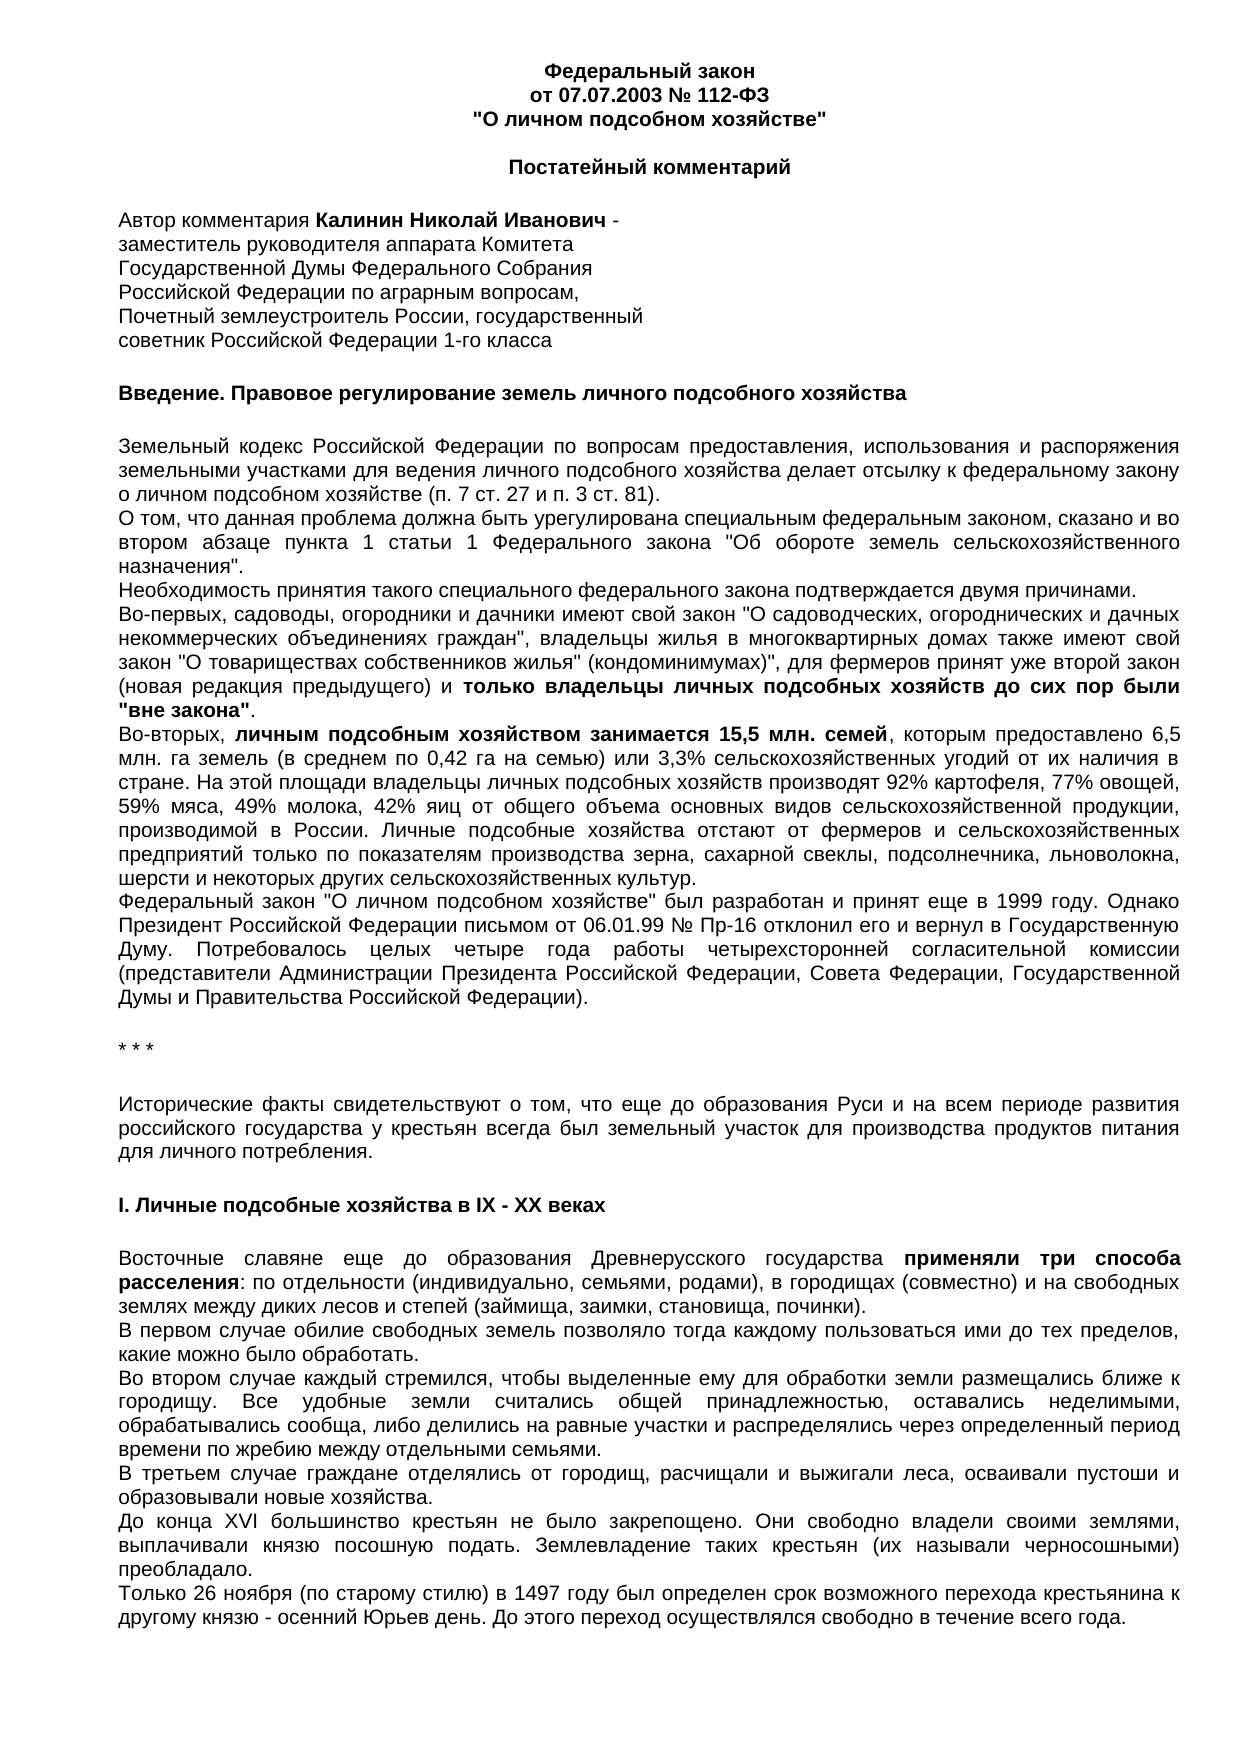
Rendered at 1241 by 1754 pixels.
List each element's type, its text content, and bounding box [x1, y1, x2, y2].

text До конца ХVI большинство крестьян не было закрепощено. Они свободно владели своими землями, выплачивали князю посошную подать. Землевладение таких крестьян (их называли черносошными) преобладало. [118, 1509, 1181, 1581]
text О том, что данная проблема должна быть урегулирована специальным федеральным законом, сказано и во втором абзаце пункта 1 статьи 1 Федерального закона "Об обороте земель сельскохозяйственного назначения". [118, 506, 1181, 578]
text Почетный землеустроитель России, государственный [118, 304, 1181, 328]
text Земельный кодекс Российской Федерации по вопросам предоставления, использования и распоряжения земельными участками для ведения личного подсобного хозяйства делает отсылку к федеральному закону о личном подсобном хозяйстве (п. 7 ст. 27 и п. 3 ст. 81). [118, 434, 1181, 506]
text В первом случае обилие свободных земель позволяло тогда каждому пользоваться ими до тех пределов, какие можно было обработать. [118, 1317, 1181, 1365]
text Во-вторых, личным подсобным хозяйством занимается 15,5 млн. семей, которым предоставлено 6,5 млн. га земель (в среднем по 0,42 га на семью) или 3,3% сельскохозяйственных угодий от их наличия в стране. На этой площади владельцы личных подсобных хозяйств производят 92% картофеля, 77% овощей, 59% мяса, 49% молока, 42% яиц от общего объема основных видов сельскохозяйственной продукции, производимой в России. Личные подсобные хозяйства отстают от фермеров и сельскохозяйственных предприятий только по показателям производства зерна, сахарной свеклы, подсолнечника, льноволокна, шерсти и некоторых других сельскохозяйственных культур. [118, 722, 1181, 889]
text Введение. Правовое регулирование земель личного подсобного хозяйства [118, 381, 1181, 405]
text I. Личные подсобные хозяйства в IХ - ХХ веках [118, 1192, 1181, 1216]
text Исторические факты свидетельствуют о том, что еще до образования Руси и на всем периоде развития российского государства у крестьян всегда был земельный участок для производства продуктов питания для личного потребления. [118, 1091, 1181, 1163]
text Федеральный закон "О личном подсобном хозяйстве" был разработан и принят еще в 1999 году. Однако Президент Российской Федерации письмом от 06.01.99 № Пр-16 отклонил его и вернул в Государственную Думу. Потребовалось целых четыре года работы четырехсторонней согласительной комиссии (представители Администрации Президента Российской Федерации, Совета Федерации, Государственной Думы и Правительства Российской Федерации). [118, 889, 1181, 1009]
text Автор комментария Калинин Николай Иванович - [118, 208, 1181, 232]
text Только 26 ноября (по старому стилю) в 1497 году был определен срок возможного перехода крестьянина к другому князю - осенний Юрьев день. До этого переход осуществлялся свободно в течение всего года. [118, 1581, 1181, 1629]
text советник Российской Федерации 1-го класса [118, 328, 1181, 352]
text Во-первых, садоводы, огородники и дачники имеют свой закон "О садоводческих, огороднических и дачных некоммерческих объединениях граждан", владельцы жилья в многоквартирных домах также имеют свой закон "О товариществах собственников жилья" (кондоминимумах)", для фермеров принят уже второй закон (новая редакция предыдущего) и только владельцы личных подсобных хозяйств до сих пор были "вне закона". [118, 602, 1181, 722]
text Федеральный закон от 07.07.2003 № 112-ФЗ "О личном подсобном хозяйстве" Постатейный комментарий [118, 59, 1181, 179]
text * * * [118, 1038, 1181, 1062]
text Восточные славяне еще до образования Древнерусского государства применяли три способа расселения: по отдельности (индивидуально, семьями, родами), в городищах (совместно) и на свободных землях между диких лесов и степей (займища, заимки, становища, починки). [118, 1246, 1181, 1317]
text Во втором случае каждый стремился, чтобы выделенные ему для обработки земли размещались ближе к городищу. Все удобные земли считались общей принадлежностью, оставались неделимыми, обрабатывались сообща, либо делились на равные участки и распределялись через определенный период времени по жребию между отдельными семьями. [118, 1365, 1181, 1461]
text Необходимость принятия такого специального федерального закона подтверждается двумя причинами. [118, 578, 1181, 602]
text Российской Федерации по аграрным вопросам, [118, 280, 1181, 304]
text Государственной Думы Федерального Собрания [118, 256, 1181, 280]
text В третьем случае граждане отделялись от городищ, расчищали и выжигали леса, осваивали пустоши и образовывали новые хозяйства. [118, 1461, 1181, 1509]
text заместитель руководителя аппарата Комитета [118, 232, 1181, 256]
